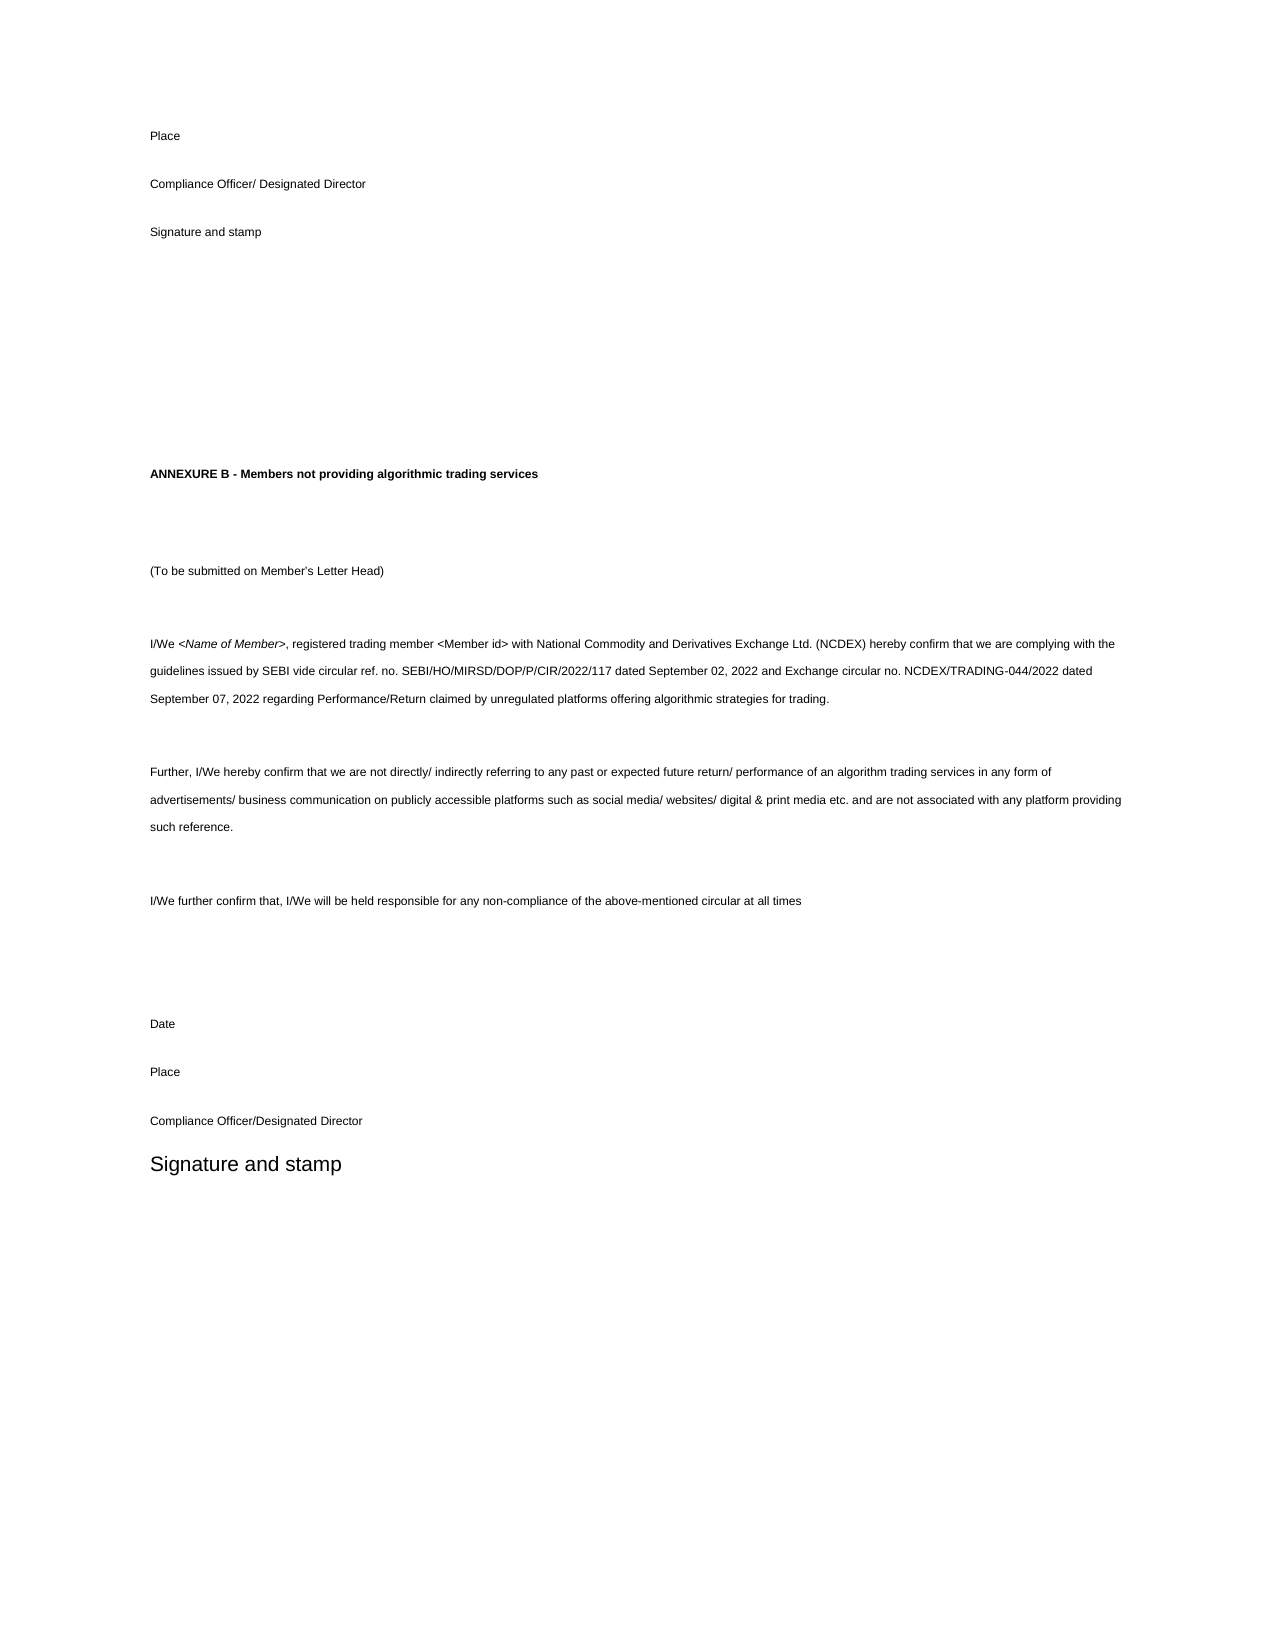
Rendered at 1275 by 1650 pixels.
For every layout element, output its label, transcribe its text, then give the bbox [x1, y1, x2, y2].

text Compliance Officer/Designated Director [150, 1103, 1125, 1127]
text Further, I/We hereby confirm that we are not directly/ indirectly referring to any past or expected future return/ performance of an algorithm trading services in any form of advertisements/ business communication on publicly accessible platforms such as social media/ websites/ digital & print media etc. and are not associated with any platform providing such reference. [150, 755, 1125, 834]
text Signature and stamp [150, 1152, 1125, 1176]
text Place [150, 118, 1125, 142]
text I/We further confirm that, I/We will be held responsible for any non-compliance of the above-mentioned circular at all times [150, 883, 1125, 907]
text Place [150, 1055, 1125, 1079]
text ANNEXURE B - Members not providing algorithmic trading services [150, 457, 1125, 481]
text Signature and stamp [150, 215, 1125, 239]
text Compliance Officer/ Designated Director [150, 167, 1125, 191]
text (To be submitted on Member’s Letter Head) [150, 553, 1125, 577]
text I/We <Name of Member>, registered trading member <Member id> with National Commodity and Derivatives Exchange Ltd. (NCDEX) hereby confirm that we are complying with the guidelines issued by SEBI vide circular ref. no. SEBI/HO/MIRSD/DOP/P/CIR/2022/117 dated September 02, 2022 and Exchange circular no. NCDEX/TRADING-044/2022 dated September 07, 2022 regarding Performance/Return claimed by unregulated platforms offering algorithmic strategies for trading. [150, 627, 1125, 706]
text Date [150, 1007, 1125, 1031]
